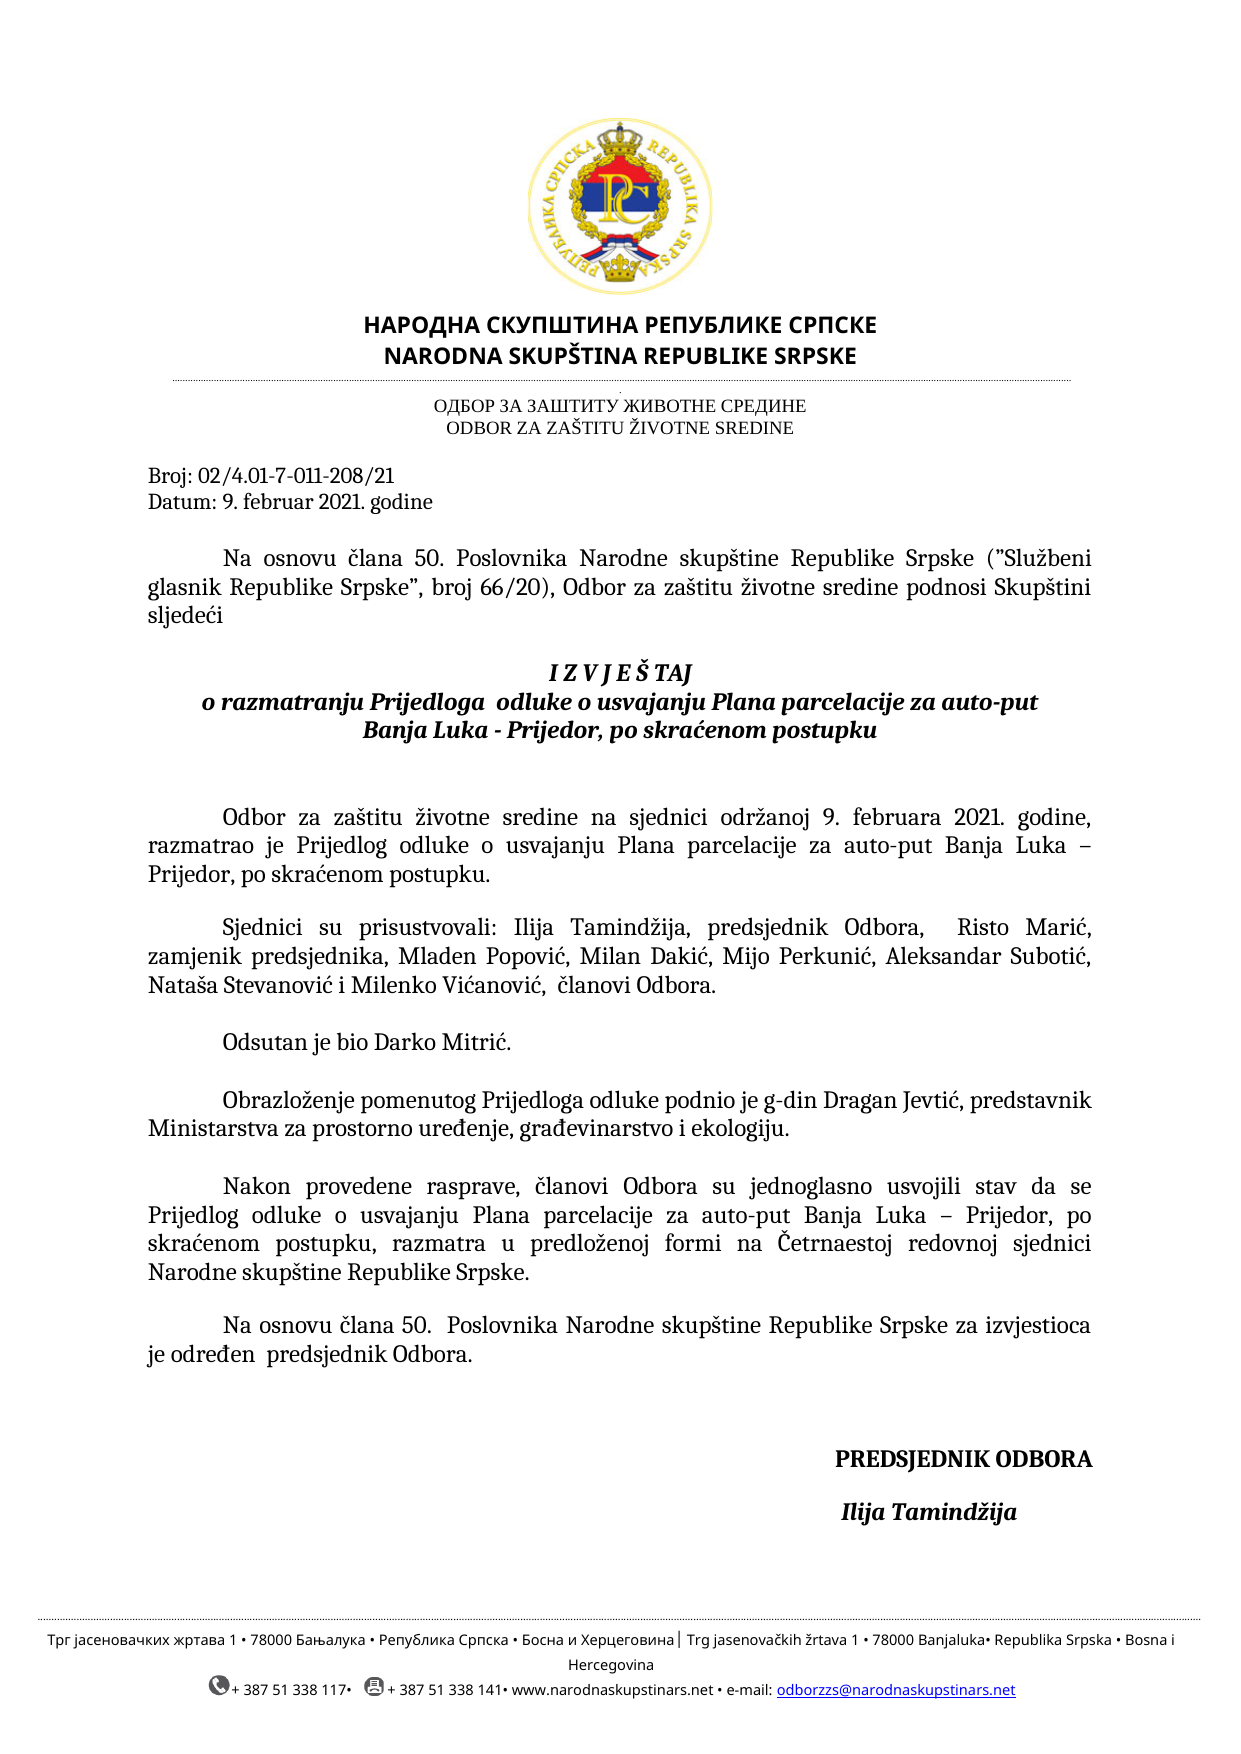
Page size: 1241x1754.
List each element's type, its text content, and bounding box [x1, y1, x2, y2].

text Na osnovu člana 50. Poslovnika Narodne skupštine Republike Srpske (”Službeni glasnik Republike Srpske”, broj 66/20), Odbor za zaštitu životne sredine podnosi Skupštini sljedeći [148, 544, 1093, 630]
text Datum: 9. februar 2021. godine [148, 489, 1093, 515]
text Sjednici su prisustvovali: Ilija Tamindžija, predsjednik Odbora, Risto Marić, zamjenik predsjednika, Mladen Popović, Milan Dakić, Mijo Perkunić, Aleksandar Subotić, Nataša Stevanović i Milenko Vićanović, članovi Odbora. [148, 913, 1093, 999]
text Ilija Tamindžija [148, 1498, 1093, 1527]
text o razmatranju Prijedloga odluke o usvajanju Plana parcelacije za auto-put [148, 688, 1093, 716]
text Obrazloženje pomenutog Prijedloga odluke podnio je g-din Dragan Jevtić, predstavnik Ministarstva za prostorno uređenje, građevinarstvo i ekologiju. [148, 1086, 1093, 1143]
text Broj: 02/4.01-7-011-208/21 [148, 462, 1093, 489]
text I Z V J E Š TAJ [148, 659, 1093, 688]
text Nakon provedene rasprave, članovi Odbora su jednoglasno usvojili stav da se Prijedlog odluke o usvajanju Plana parcelacije za auto-put Banja Luka – Prijedor, po skraćenom postupku, razmatra u predloženoj formi na Četrnaestoj redovnoj sjednici Narodne skupštine Republike Srpske. [148, 1172, 1093, 1287]
text PREDSJEDNIK ODBORA [148, 1445, 1093, 1474]
text Odbor za zaštitu životne sredine na sjednici održanoj 9. februara 2021. godine, razmatrao je Prijedlog odluke o usvajanju Plana parcelacije za auto-put Banja Luka – Prijedor, po skraćenom postupku. [148, 803, 1093, 889]
text Odsutan je bio Darko Mitrić. [148, 1028, 1093, 1057]
text Na osnovu člana 50. Poslovnika Narodne skupštine Republike Srpske za izvjestioca je određen predsjednik Odbora. [148, 1311, 1093, 1368]
text Banja Luka - Prijedor, po skraćenom postupku [148, 716, 1093, 745]
